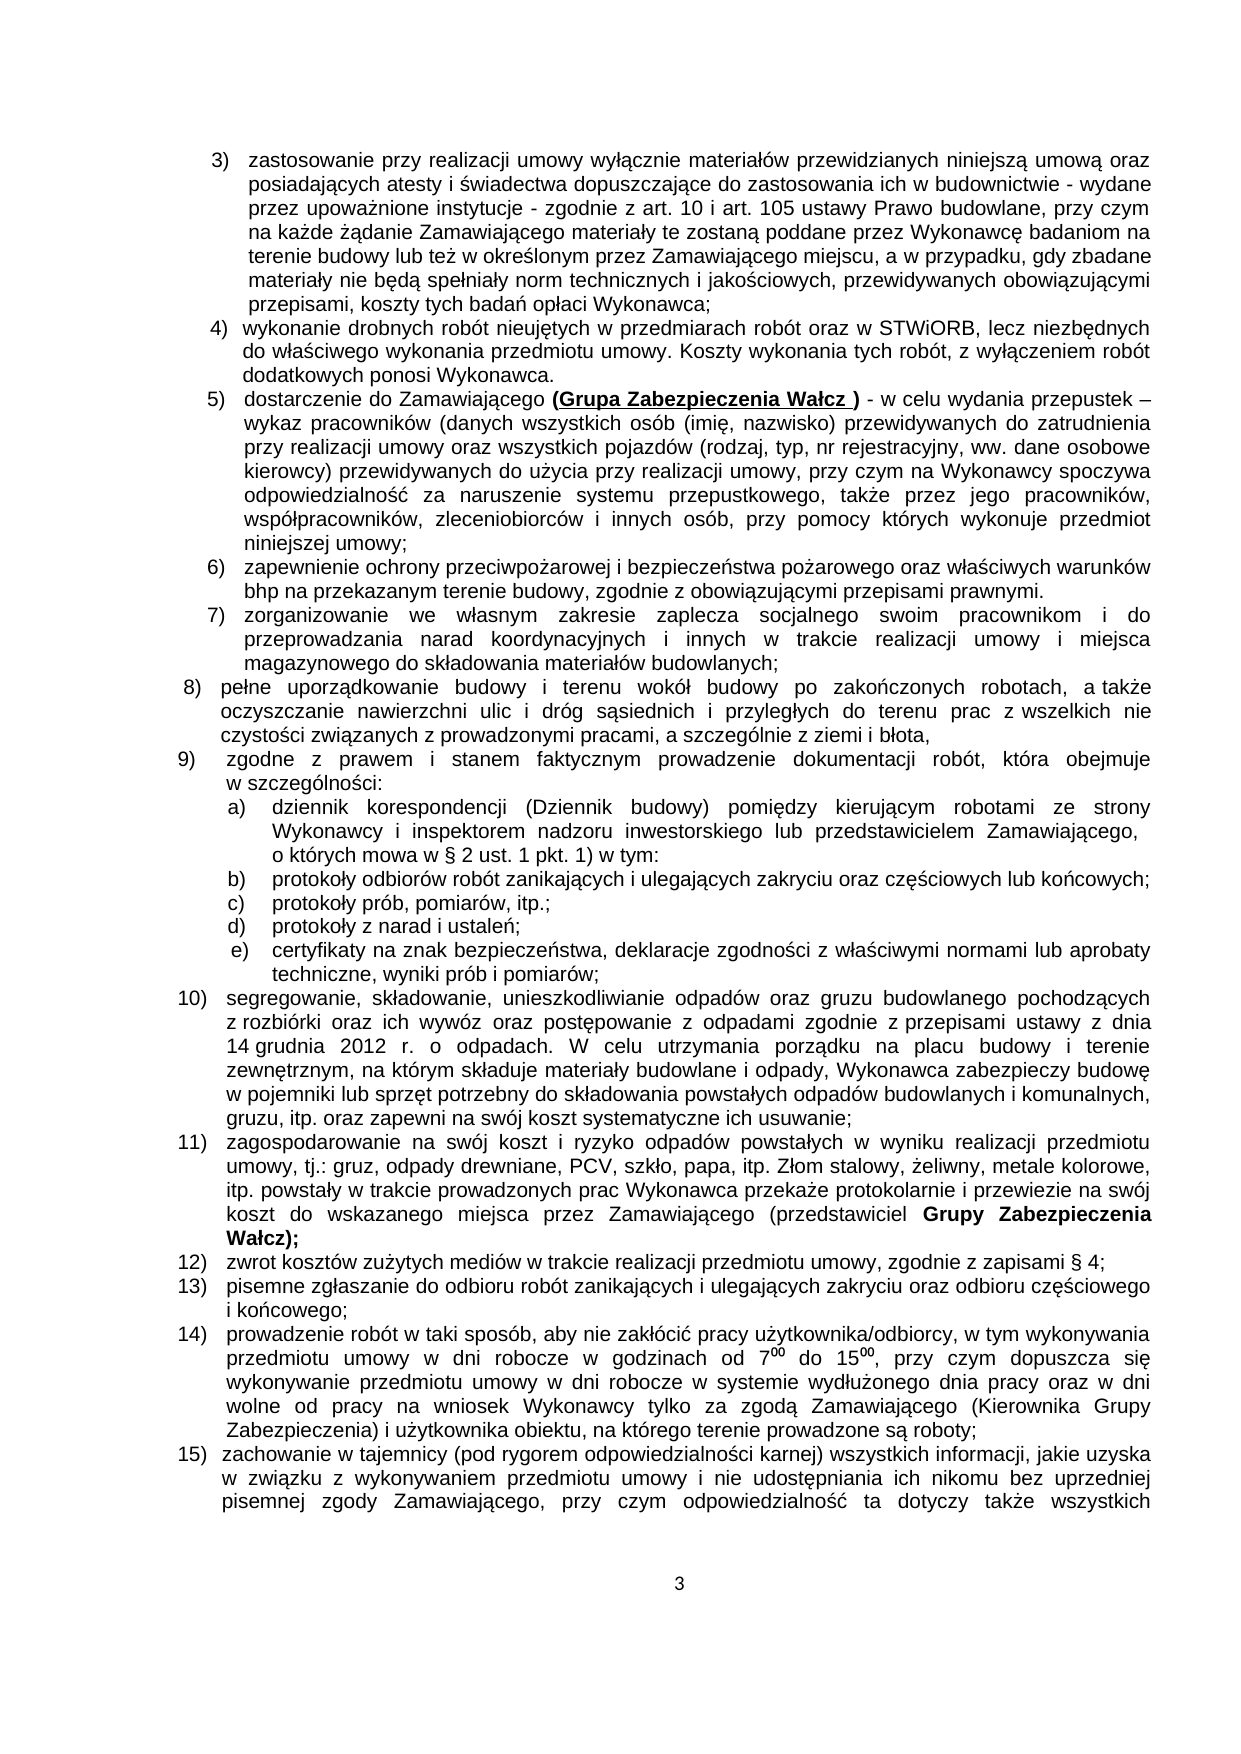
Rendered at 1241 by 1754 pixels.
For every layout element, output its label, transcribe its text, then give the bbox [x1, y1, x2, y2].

list protokoły prób, pomiarów, itp.; [227, 890, 1152, 914]
list zapewnienie ochrony przeciwpożarowej i bezpieczeństwa pożarowego oraz właściwych warunków bhp na przekazanym terenie budowy, zgodnie z obowiązującymi przepisami prawnymi. [207, 555, 1152, 603]
list certyfikaty na znak bezpieczeństwa, deklaracje zgodności z właściwymi normami lub aprobaty techniczne, wyniki prób i pomiarów; [231, 938, 1152, 986]
list zgodne z prawem i stanem faktycznym prowadzenie dokumentacji robót, która obejmuje w szczególności: [177, 747, 1152, 794]
list zwrot kosztów zużytych mediów w trakcie realizacji przedmiotu umowy, zgodnie z zapisami § 4; [177, 1250, 1152, 1274]
list pełne uporządkowanie budowy i terenu wokół budowy po zakończonych robotach, a także oczyszczanie nawierzchni ulic i dróg sąsiednich i przyległych do terenu prac z wszelkich nie czystości związanych z prowadzonymi pracami, a szczególnie z ziemi i błota, [183, 675, 1152, 747]
list wykonanie drobnych robót nieujętych w przedmiarach robót oraz w STWiORB, lecz niezbędnych do właściwego wykonania przedmiotu umowy. Koszty wykonania tych robót, z wyłączeniem robót dodatkowych ponosi Wykonawca. [210, 315, 1152, 387]
list segregowanie, składowanie, unieszkodliwianie odpadów oraz gruzu budowlanego pochodzących z rozbiórki oraz ich wywóz oraz postępowanie z odpadami zgodnie z przepisami ustawy z dnia 14 grudnia 2012 r. o odpadach. W celu utrzymania porządku na placu budowy i terenie zewnętrznym, na którym składuje materiały budowlane i odpady, Wykonawca zabezpieczy budowę w pojemniki lub sprzęt potrzebny do składowania powstałych odpadów budowlanych i komunalnych, gruzu, itp. oraz zapewni na swój koszt systematyczne ich usuwanie; [177, 986, 1152, 1130]
list dostarczenie do Zamawiającego (Grupa Zabezpieczenia Wałcz ) - w celu wydania przepustek – wykaz pracowników (danych wszystkich osób (imię, nazwisko) przewidywanych do zatrudnienia przy realizacji umowy oraz wszystkich pojazdów (rodzaj, typ, nr rejestracyjny, ww. dane osobowe kierowcy) przewidywanych do użycia przy realizacji umowy, przy czym na Wykonawcy spoczywa odpowiedzialność za naruszenie systemu przepustkowego, także przez jego pracowników, współpracowników, zleceniobiorców i innych osób, przy pomocy których wykonuje przedmiot niniejszej umowy; [207, 387, 1152, 555]
list protokoły odbiorów robót zanikających i ulegających zakryciu oraz częściowych lub końcowych; [227, 866, 1152, 890]
list zorganizowanie we własnym zakresie zaplecza socjalnego swoim pracownikom i do przeprowadzania narad koordynacyjnych i innych w trakcie realizacji umowy i miejsca magazynowego do składowania materiałów budowlanych; [207, 603, 1152, 675]
list zagospodarowanie na swój koszt i ryzyko odpadów powstałych w wyniku realizacji przedmiotu umowy, tj.: gruz, odpady drewniane, PCV, szkło, papa, itp. Złom stalowy, żeliwny, metale kolorowe, itp. powstały w trakcie prowadzonych prac Wykonawca przekaże protokolarnie i przewiezie na swój koszt do wskazanego miejsca przez Zamawiającego (przedstawiciel Grupy Zabezpieczenia Wałcz); [177, 1130, 1152, 1250]
list prowadzenie robót w taki sposób, aby nie zakłócić pracy użytkownika/odbiorcy, w tym wykonywania przedmiotu umowy w dni robocze w godzinach od 7⁰⁰ do 15⁰⁰, przy czym dopuszcza się wykonywanie przedmiotu umowy w dni robocze w systemie wydłużonego dnia pracy oraz w dni wolne od pracy na wniosek Wykonawcy tylko za zgodą Zamawiającego (Kierownika Grupy Zabezpieczenia) i użytkownika obiektu, na którego terenie prowadzone są roboty; [177, 1322, 1152, 1441]
list protokoły z narad i ustaleń; [227, 914, 1152, 938]
list zastosowanie przy realizacji umowy wyłącznie materiałów przewidzianych niniejszą umową oraz posiadających atesty i świadectwa dopuszczające do zastosowania ich w budownictwie - wydane przez upoważnione instytucje - zgodnie z art. 10 i art. 105 ustawy Prawo budowlane, przy czym na każde żądanie Zamawiającego materiały te zostaną poddane przez Wykonawcę badaniom na terenie budowy lub też w określonym przez Zamawiającego miejscu, a w przypadku, gdy zbadane materiały nie będą spełniały norm technicznych i jakościowych, przewidywanych obowiązującymi przepisami, koszty tych badań opłaci Wykonawca; [211, 148, 1152, 315]
list dziennik korespondencji (Dziennik budowy) pomiędzy kierującym robotami ze strony Wykonawcy i inspektorem nadzoru inwestorskiego lub przedstawicielem Zamawiającego, o których mowa w § 2 ust. 1 pkt. 1) w tym: [227, 794, 1152, 866]
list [177, 1441, 1152, 1513]
list pisemne zgłaszanie do odbioru robót zanikających i ulegających zakryciu oraz odbioru częściowego i końcowego; [177, 1274, 1152, 1322]
